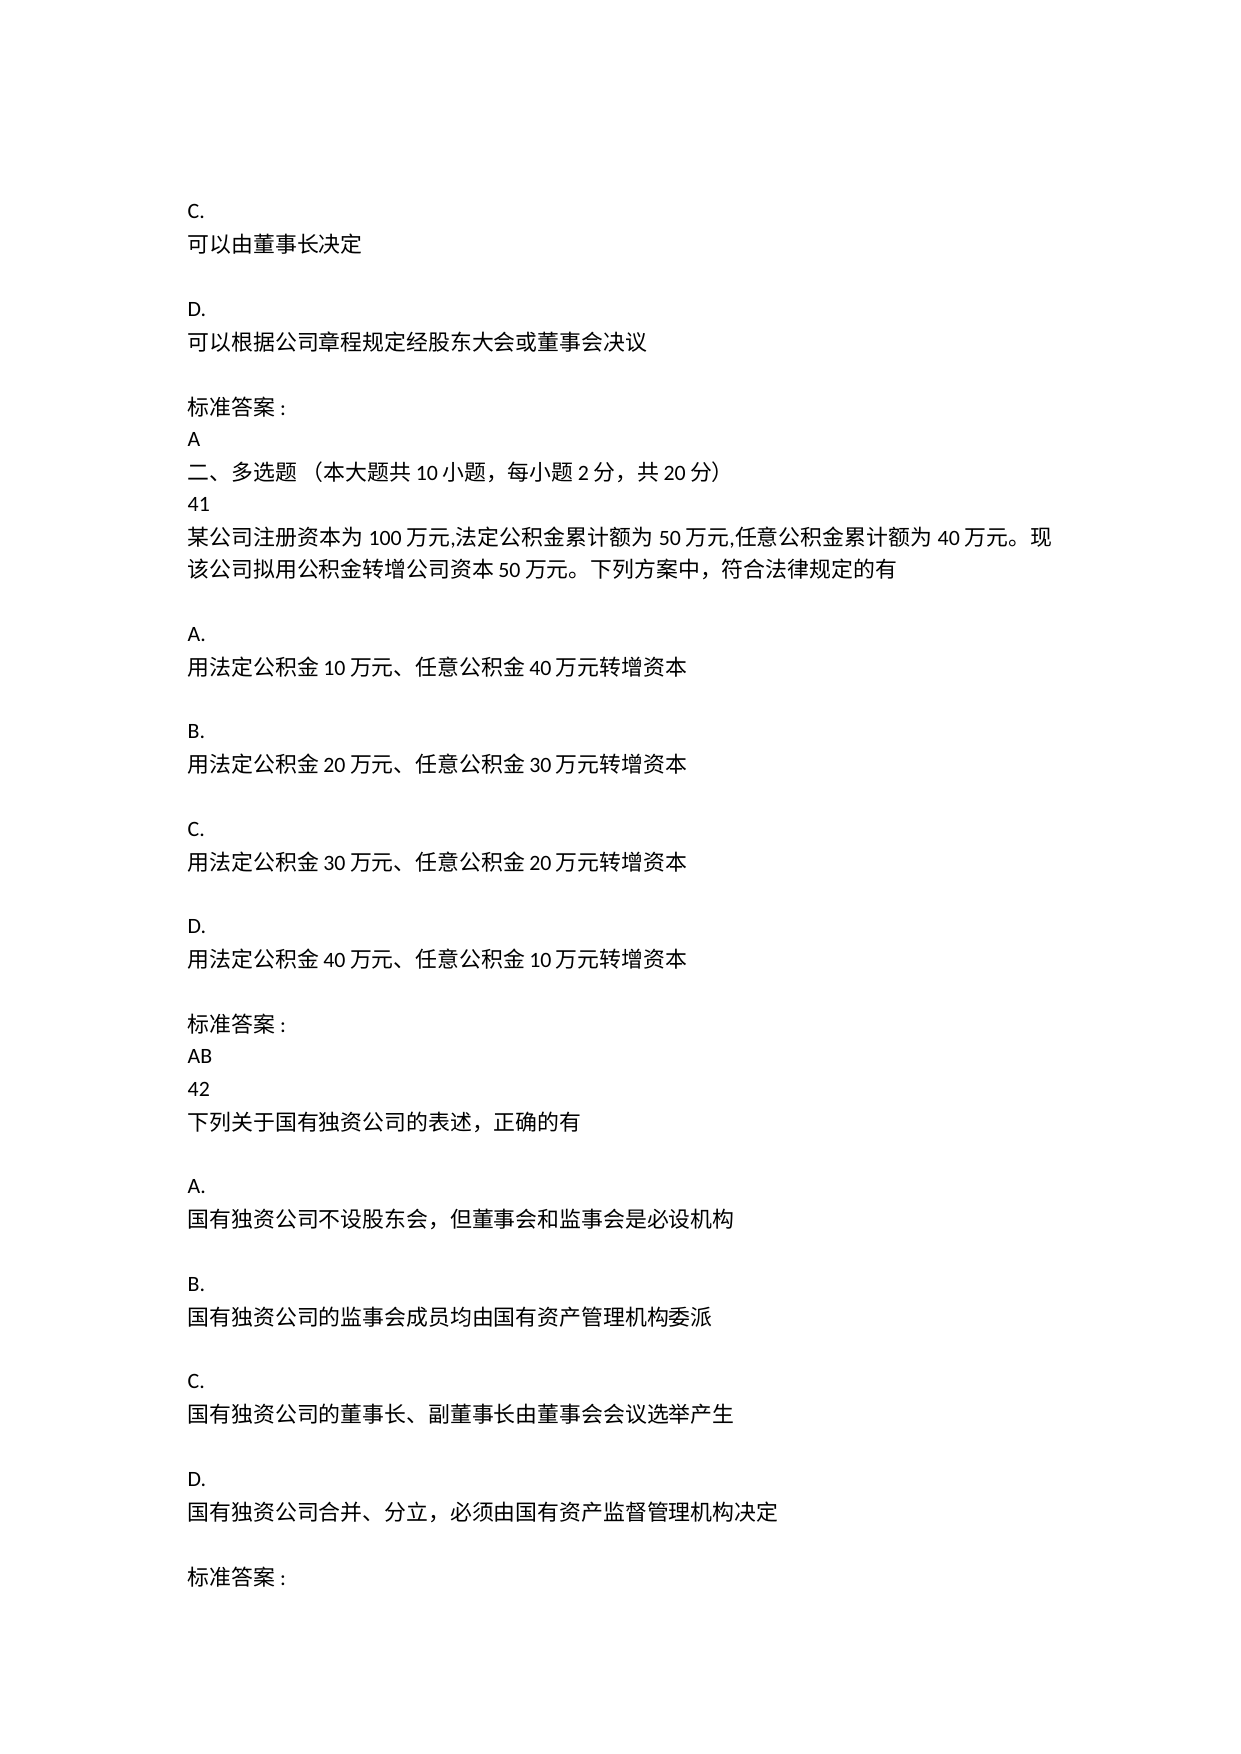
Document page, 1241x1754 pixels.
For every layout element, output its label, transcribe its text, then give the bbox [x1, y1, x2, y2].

text B. [187, 714, 1053, 747]
text A. [187, 617, 1053, 649]
text 用法定公积金10万元、任意公积金40万元转增资本 [187, 649, 1053, 682]
text 41 [187, 487, 1053, 519]
text D. [187, 909, 1053, 942]
text A [187, 422, 1053, 454]
text 可以根据公司章程规定经股东大会或董事会决议 [187, 324, 1053, 357]
text 标准答案 : [187, 389, 1053, 422]
text C. [187, 812, 1053, 844]
text D. [187, 292, 1053, 324]
text 用法定公积金40万元、任意公积金10万元转增资本 [187, 942, 1053, 974]
text 可以由董事长决定 [187, 227, 1053, 259]
text 用法定公积金20万元、任意公积金30万元转增资本 [187, 747, 1053, 779]
text 国有独资公司合并、分立，必须由国有资产监督管理机构决定 [187, 1494, 1053, 1527]
text 国有独资公司不设股东会，但董事会和监事会是必设机构 [187, 1202, 1053, 1234]
text 42 [187, 1072, 1053, 1104]
text 用法定公积金30万元、任意公积金20万元转增资本 [187, 844, 1053, 877]
text 标准答案 : [187, 1007, 1053, 1039]
text 标准答案 : [187, 1559, 1053, 1592]
text 下列关于国有独资公司的表述，正确的有 [187, 1104, 1053, 1137]
text C. [187, 1364, 1053, 1397]
text D. [187, 1462, 1053, 1494]
text AB [187, 1039, 1053, 1072]
text C. [187, 194, 1053, 227]
text A. [187, 1169, 1053, 1202]
text 国有独资公司的董事长、副董事长由董事会会议选举产生 [187, 1397, 1053, 1429]
text B. [187, 1267, 1053, 1299]
text 二、多选题 （本大题共10小题，每小题2分，共20分） [187, 454, 1053, 487]
text 某公司注册资本为100万元,法定公积金累计额为50万元,任意公积金累计额为40万元。现该公司拟用公积金转增公司资本50万元。下列方案中，符合法律规定的有 [187, 519, 1053, 584]
text 国有独资公司的监事会成员均由国有资产管理机构委派 [187, 1299, 1053, 1332]
